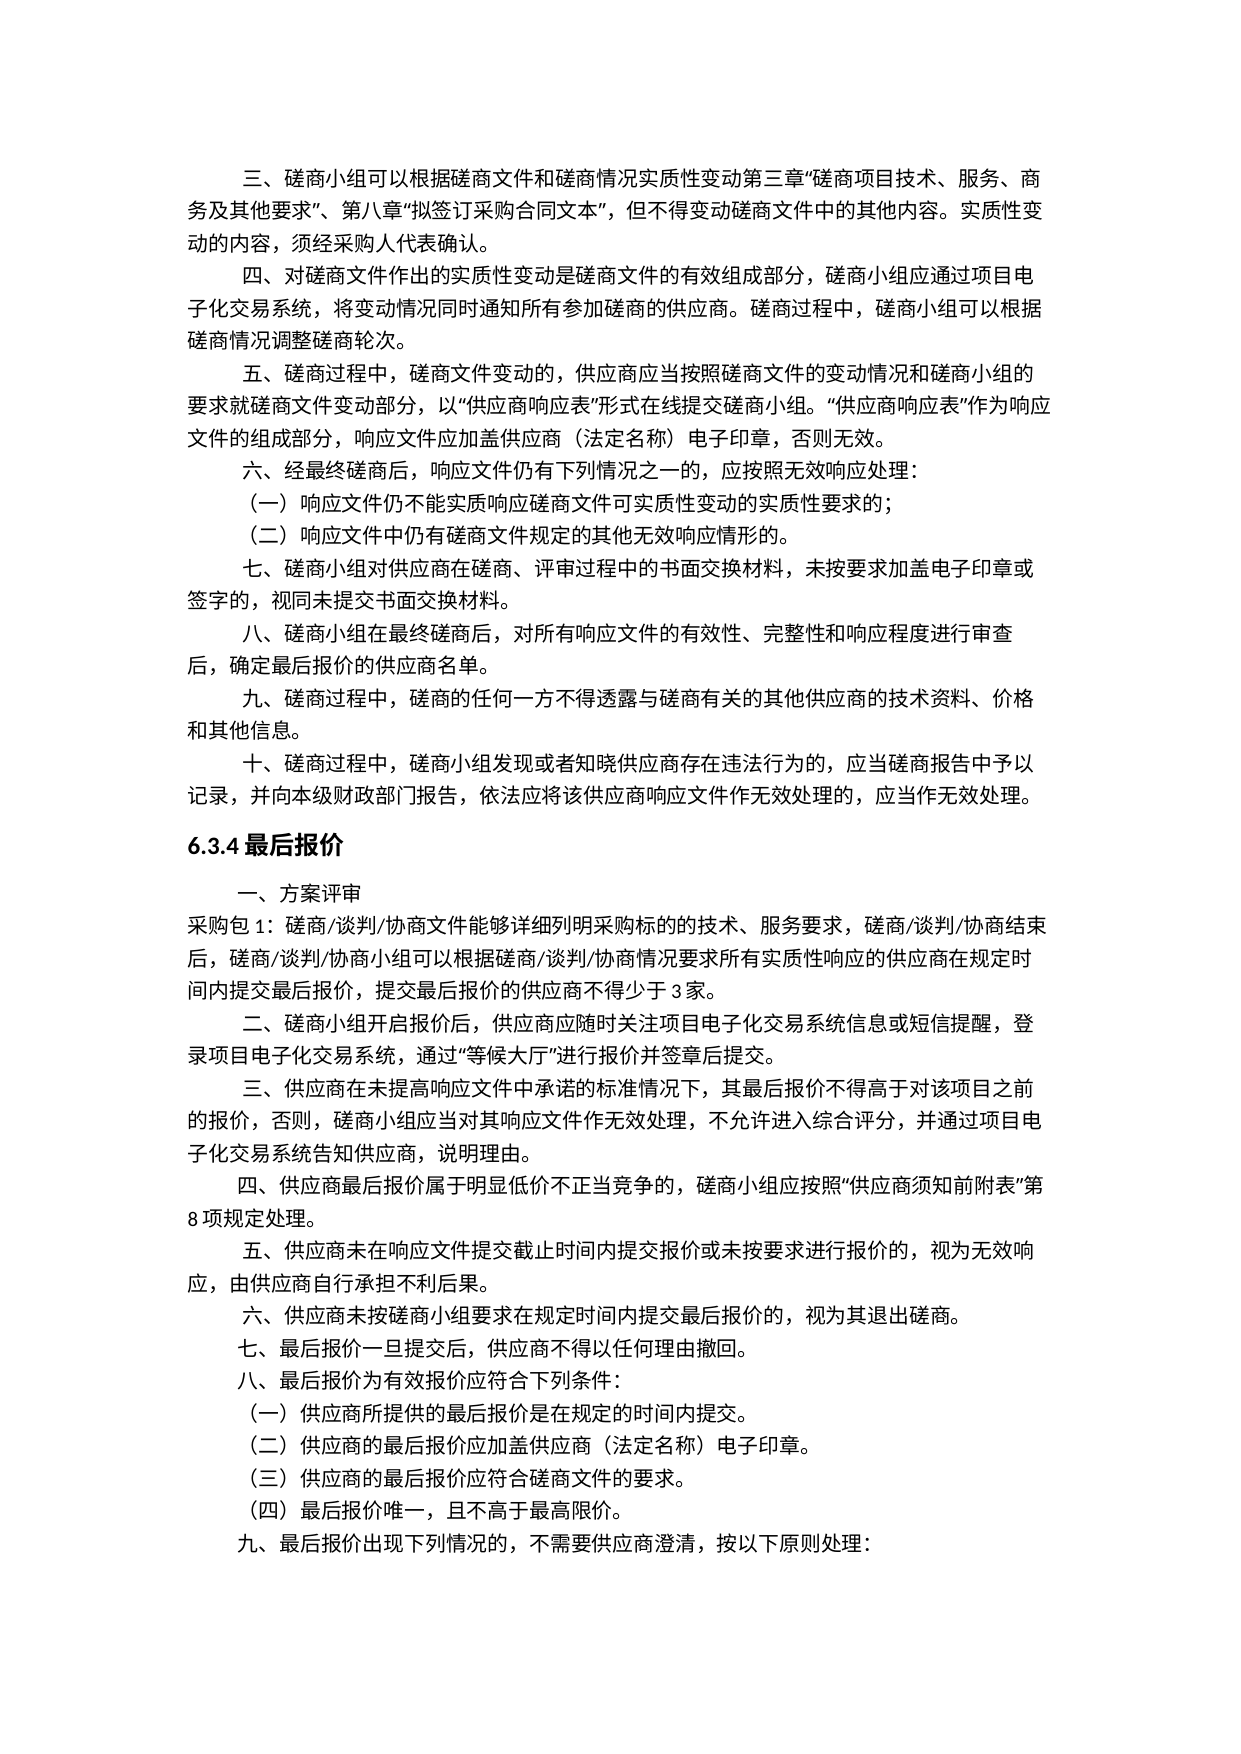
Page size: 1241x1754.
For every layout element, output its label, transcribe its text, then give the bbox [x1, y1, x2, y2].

text 6.3.4最后报价 [187, 812, 1053, 877]
text （二）响应文件中仍有磋商文件规定的其他无效响应情形的。 [187, 519, 1053, 552]
text （一）供应商所提供的最后报价是在规定的时间内提交。 [187, 1397, 1053, 1429]
text 四、对磋商文件作出的实质性变动是磋商文件的有效组成部分，磋商小组应通过项目电子化交易系统，将变动情况同时通知所有参加磋商的供应商。磋商过程中，磋商小组可以根据磋商情况调整磋商轮次。 [187, 259, 1053, 357]
text 七、最后报价一旦提交后，供应商不得以任何理由撤回。 [187, 1332, 1053, 1364]
text 十、磋商过程中，磋商小组发现或者知晓供应商存在违法行为的，应当磋商报告中予以记录，并向本级财政部门报告，依法应将该供应商响应文件作无效处理的，应当作无效处理。 [187, 747, 1053, 812]
text 四、供应商最后报价属于明显低价不正当竞争的，磋商小组应按照“供应商须知前附表”第8项规定处理。 [187, 1169, 1053, 1234]
text 五、磋商过程中，磋商文件变动的，供应商应当按照磋商文件的变动情况和磋商小组的要求就磋商文件变动部分，以“供应商响应表”形式在线提交磋商小组。“供应商响应表”作为响应文件的组成部分，响应文件应加盖供应商（法定名称）电子印章，否则无效。 [187, 357, 1053, 454]
text 六、经最终磋商后，响应文件仍有下列情况之一的，应按照无效响应处理： [187, 454, 1053, 487]
text 采购包1：磋商/谈判/协商文件能够详细列明采购标的的技术、服务要求，磋商/谈判/协商结束后，磋商/谈判/协商小组可以根据磋商/谈判/协商情况要求所有实质性响应的供应商在规定时间内提交最后报价，提交最后报价的供应商不得少于3家。 [187, 909, 1053, 1007]
text 九、磋商过程中，磋商的任何一方不得透露与磋商有关的其他供应商的技术资料、价格和其他信息。 [187, 682, 1053, 747]
text 七、磋商小组对供应商在磋商、评审过程中的书面交换材料，未按要求加盖电子印章或签字的，视同未提交书面交换材料。 [187, 552, 1053, 617]
text 三、供应商在未提高响应文件中承诺的标准情况下，其最后报价不得高于对该项目之前的报价，否则，磋商小组应当对其响应文件作无效处理，不允许进入综合评分，并通过项目电子化交易系统告知供应商，说明理由。 [187, 1072, 1053, 1169]
text （三）供应商的最后报价应符合磋商文件的要求。 [187, 1462, 1053, 1494]
text 九、最后报价出现下列情况的，不需要供应商澄清，按以下原则处理： [187, 1527, 1053, 1559]
text 六、供应商未按磋商小组要求在规定时间内提交最后报价的，视为其退出磋商。 [187, 1299, 1053, 1332]
text （一）响应文件仍不能实质响应磋商文件可实质性变动的实质性要求的； [187, 487, 1053, 519]
text 五、供应商未在响应文件提交截止时间内提交报价或未按要求进行报价的，视为无效响应，由供应商自行承担不利后果。 [187, 1234, 1053, 1299]
text 二、磋商小组开启报价后，供应商应随时关注项目电子化交易系统信息或短信提醒，登录项目电子化交易系统，通过“等候大厅”进行报价并签章后提交。 [187, 1007, 1053, 1072]
text （二）供应商的最后报价应加盖供应商（法定名称）电子印章。 [187, 1429, 1053, 1462]
text 三、磋商小组可以根据磋商文件和磋商情况实质性变动第三章“磋商项目技术、服务、商务及其他要求”、第八章“拟签订采购合同文本”，但不得变动磋商文件中的其他内容。实质性变动的内容，须经采购人代表确认。 [187, 162, 1053, 259]
text 八、磋商小组在最终磋商后，对所有响应文件的有效性、完整性和响应程度进行审查后，确定最后报价的供应商名单。 [187, 617, 1053, 682]
text 八、最后报价为有效报价应符合下列条件： [187, 1364, 1053, 1397]
text （四）最后报价唯一，且不高于最高限价。 [187, 1494, 1053, 1527]
text 一、方案评审 [187, 877, 1053, 909]
